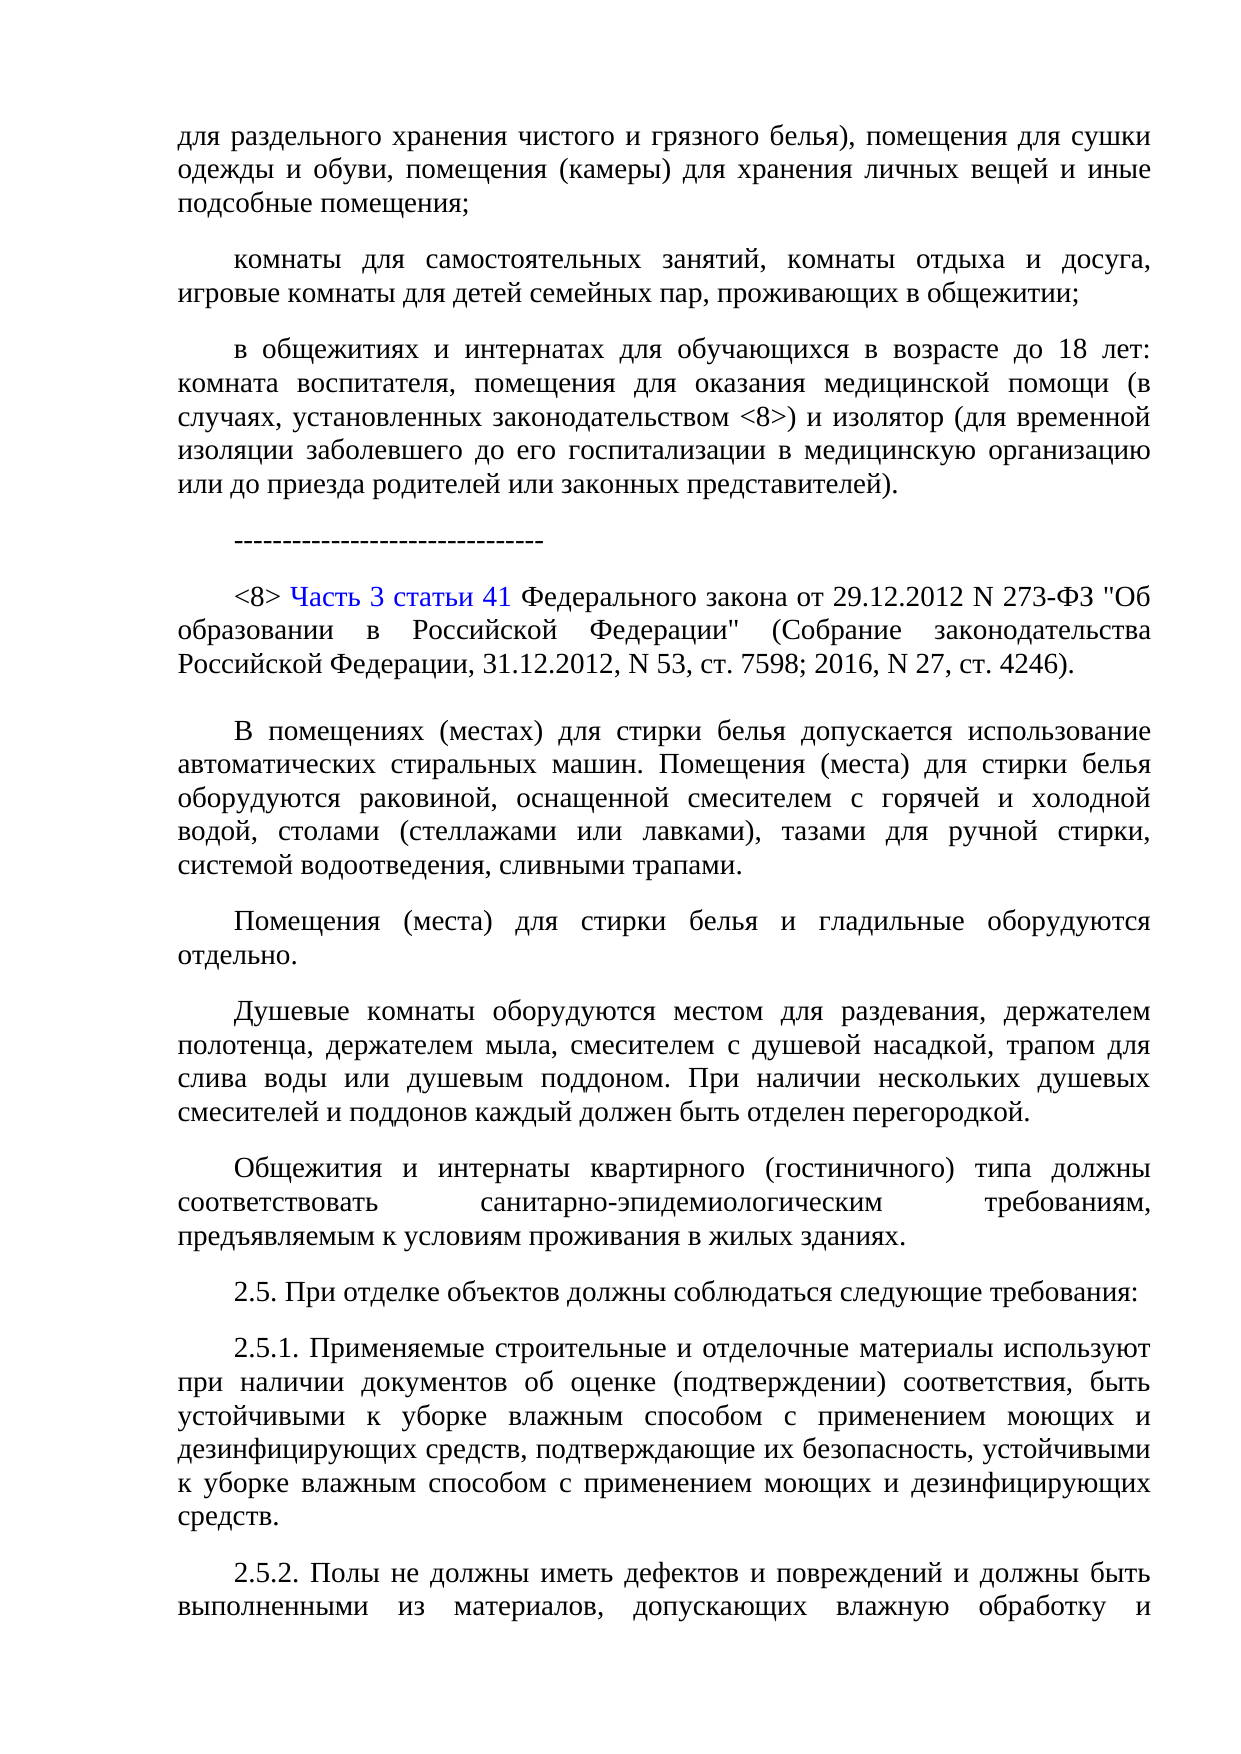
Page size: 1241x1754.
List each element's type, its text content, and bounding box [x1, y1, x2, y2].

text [177, 1555, 1152, 1622]
text комнаты для самостоятельных занятий, комнаты отдыха и досуга, игровые комнаты для детей семейных пар, проживающих в общежитии; [177, 242, 1152, 309]
text Помещения (места) для стирки белья и гладильные оборудуются отдельно. [177, 903, 1152, 971]
text 2.5. При отделке объектов должны соблюдаться следующие требования: [177, 1274, 1152, 1308]
text 2.5.1. Применяемые строительные и отделочные материалы используют при наличии документов об оценке (подтверждении) соответствия, быть устойчивыми к уборке влажным способом с применением моющих и дезинфицирующих средств, подтверждающие их безопасность, устойчивыми к уборке влажным способом с применением моющих и дезинфицирующих средств. [177, 1331, 1152, 1532]
text Душевые комнаты оборудуются местом для раздевания, держателем полотенца, держателем мыла, смесителем с душевой насадкой, трапом для слива воды или душевым поддоном. При наличии нескольких душевых смесителей и поддонов каждый должен быть отделен перегородкой. [177, 993, 1152, 1128]
text <8> Часть 3 статьи 41 Федерального закона от 29.12.2012 N 273-ФЗ "Об образовании в Российской Федерации" (Собрание законодательства Российской Федерации, 31.12.2012, N 53, ст. 7598; 2016, N 27, ст. 4246). [177, 579, 1152, 679]
text в общежитиях и интернатах для обучающихся в возрасте до 18 лет: комната воспитателя, помещения для оказания медицинской помощи (в случаях, установленных законодательством <8>) и изолятор (для временной изоляции заболевшего до его госпитализации в медицинскую организацию или до приезда родителей или законных представителей). [177, 332, 1152, 499]
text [177, 118, 1152, 219]
text Общежития и интернаты квартирного (гостиничного) типа должны соответствовать санитарно-эпидемиологическим требованиям, предъявляемым к условиям проживания в жилых зданиях. [177, 1151, 1152, 1251]
text -------------------------------- [177, 522, 1152, 556]
text В помещениях (местах) для стирки белья допускается использование автоматических стиральных машин. Помещения (места) для стирки белья оборудуются раковиной, оснащенной смесителем с горячей и холодной водой, столами (стеллажами или лавками), тазами для ручной стирки, системой водоотведения, сливными трапами. [177, 713, 1152, 881]
